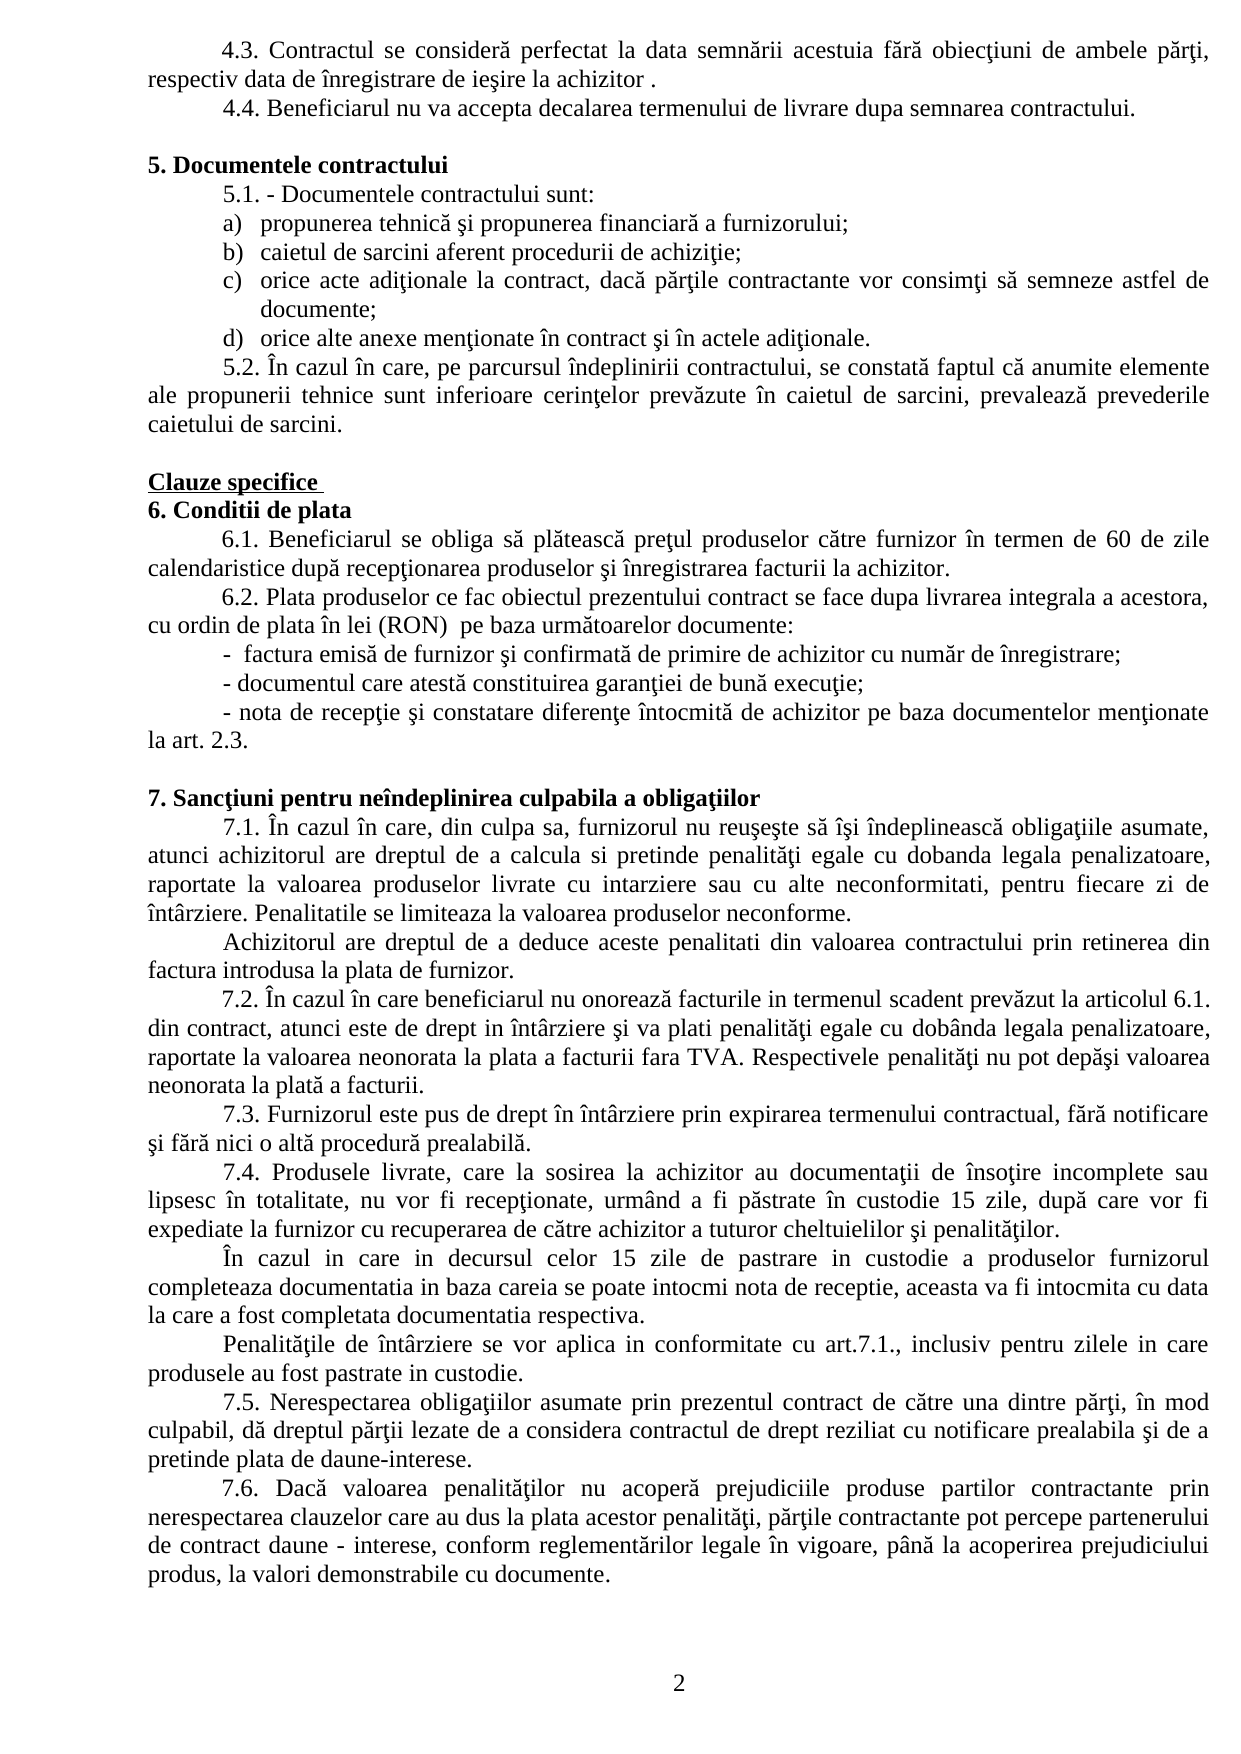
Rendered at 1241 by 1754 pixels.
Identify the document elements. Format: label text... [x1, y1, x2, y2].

text 6. Conditii de plata [148, 495, 1211, 524]
text - factura emisă de furnizor şi confirmată de primire de achizitor cu număr de înregistrare; [148, 639, 1211, 668]
list orice alte anexe menţionate în contract şi în actele adiţionale. [223, 323, 1211, 352]
text 7.3. Furnizorul este pus de drept în întârziere prin expirarea termenului contractual, fără notificare şi fără nici o altă procedură prealabilă. [148, 1099, 1211, 1157]
text 7.4. Produsele livrate, care la sosirea la achizitor au documentaţii de însoţire incomplete sau lipsesc în totalitate, nu vor fi recepţionate, urmând a fi păstrate în custodie 15 zile, după care vor fi expediate la furnizor cu recuperarea de către achizitor a tuturor cheltuielilor şi penalităţilor. [148, 1157, 1211, 1243]
list caietul de sarcini aferent procedurii de achiziţie; [223, 237, 1211, 265]
list propunerea tehnică şi propunerea financiară a furnizorului; [223, 208, 1211, 237]
text 5.1. - Documentele contractului sunt: [148, 179, 1211, 208]
text 6.2. Plata produselor ce fac obiectul prezentului contract se face dupa livrarea integrala a acestora, cu ordin de plata în lei (RON) pe baza următoarelor documente: [148, 582, 1211, 639]
text Achizitorul are dreptul de a deduce aceste penalitati din valoarea contractului prin retinerea din factura introdusa la plata de furnizor. [148, 927, 1211, 984]
text 6.1. Beneficiarul se obliga să plătească preţul produselor către furnizor în termen de 60 de zile calendaristice după recepţionarea produselor şi înregistrarea facturii la achizitor. [148, 524, 1211, 582]
text 7.2. În cazul în care beneficiarul nu onorează facturile in termenul scadent prevăzut la articolul 6.1. din contract, atunci este de drept in întârziere şi va plati penalităţi egale cu dobânda legala penalizatoare, raportate la valoarea neonorata la plata a facturii fara TVA. Respectivele penalităţi nu pot depăşi valoarea neonorata la plată a facturii. [148, 984, 1211, 1099]
text Penalităţile de întârziere se vor aplica in conformitate cu art.7.1., inclusiv pentru zilele in care produsele au fost pastrate in custodie. [148, 1329, 1211, 1387]
text 5.2. În cazul în care, pe parcursul îndeplinirii contractului, se constată faptul că anumite elemente ale propunerii tehnice sunt inferioare cerinţelor prevăzute în caietul de sarcini, prevalează prevederile caietului de sarcini. [148, 352, 1211, 438]
text 4.3. Contractul se consideră perfectat la data semnării acestuia fără obiecţiuni de ambele părţi, respectiv data de înregistrare de ieşire la achizitor . [148, 35, 1211, 93]
text 7.1. În cazul în care, din culpa sa, furnizorul nu reuşeşte să îşi îndeplinească obligaţiile asumate, atunci achizitorul are dreptul de a calcula si pretinde penalităţi egale cu dobanda legala penalizatoare, raportate la valoarea produselor livrate cu intarziere sau cu alte neconformitati, pentru fiecare zi de întârziere. Penalitatile se limiteaza la valoarea produselor neconforme. [148, 812, 1211, 927]
list orice acte adiţionale la contract, dacă părţile contractante vor consimţi să semneze astfel de documente; [223, 265, 1211, 323]
text 4.4. Beneficiarul nu va accepta decalarea termenului de livrare dupa semnarea contractului. [148, 93, 1211, 122]
text 7.5. Nerespectarea obligaţiilor asumate prin prezentul contract de către una dintre părţi, în mod culpabil, dă dreptul părţii lezate de a considera contractul de drept reziliat cu notificare prealabila şi de a pretinde plata de daune-interese. [148, 1387, 1211, 1473]
text - documentul care atestă constituirea garanţiei de bună execuţie; [148, 668, 1211, 697]
text Clauze specifice [148, 467, 1211, 495]
text În cazul in care in decursul celor 15 zile de pastrare in custodie a produselor furnizorul completeaza documentatia in baza careia se poate intocmi nota de receptie, aceasta va fi intocmita cu data la care a fost completata documentatia respectiva. [148, 1243, 1211, 1329]
text 7. Sancţiuni pentru neîndeplinirea culpabila a obligaţiilor [148, 783, 1211, 812]
text 7.6. Dacă valoarea penalităţilor nu acoperă prejudiciile produse partilor contractante prin nerespectarea clauzelor care au dus la plata acestor penalităţi, părţile contractante pot percepe partenerului de contract daune - interese, conform reglementărilor legale în vigoare, până la acoperirea prejudiciului produs, la valori demonstrabile cu documente. [148, 1473, 1211, 1588]
text - nota de recepţie şi constatare diferenţe întocmită de achizitor pe baza documentelor menţionate la art. 2.3. [148, 697, 1211, 754]
text 5. Documentele contractului [148, 150, 1211, 179]
